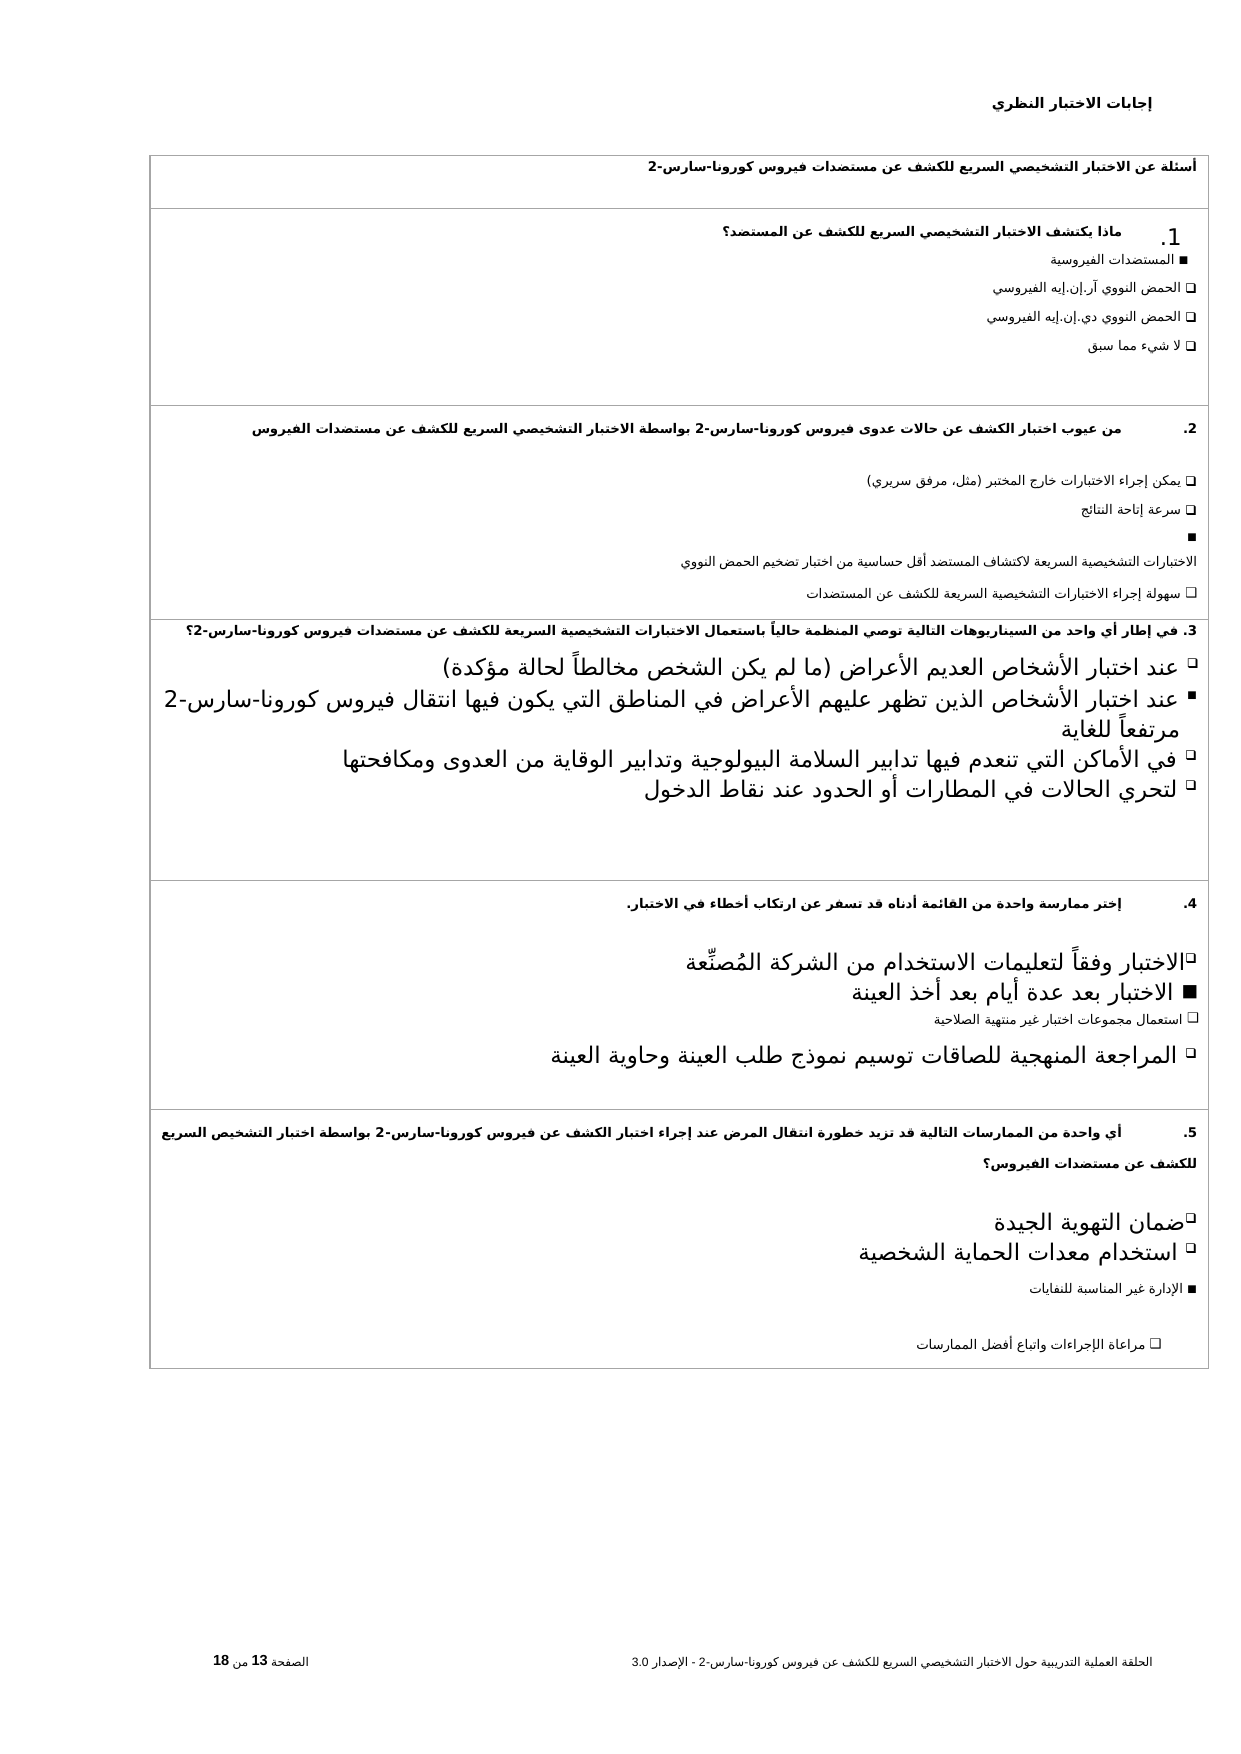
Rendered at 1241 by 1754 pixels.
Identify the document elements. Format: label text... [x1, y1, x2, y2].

table_header أسئلة عن الاختبار التشخيصي السريع للكشف عن مستضدات فيروس كورونا-سارس-2 [151, 156, 1208, 208]
table_cell ماذا يكتشف الاختبار التشخيصي السريع للكشف عن المستضد؟ المستضدات الفيروسية الحمض النووي آر.إن.إيه الفيروسي الحمض النووي دي.إن.إيه الفيروسي لا شيء مما سبق [151, 209, 1208, 405]
table_cell 4. إختر ممارسة واحدة من القائمة أدناه قد تسفر عن ارتكاب أخطاء في الاختبار. الاختبار وفقاً لتعليمات الاستخدام من الشركة المُصنِّعة الاختبار بعد عدة أيام بعد أخذ العينة ❑ استعمال مجموعات اختبار غير منتهية الصلاحية المراجعة المنهجية للصاقات توسيم نموذج طلب العينة وحاوية العينة [151, 881, 1208, 1109]
table_cell 2. من عيوب اختبار الكشف عن حالات عدوى فيروس كورونا-سارس-2 بواسطة الاختبار التشخيصي السريع للكشف عن مستضدات الفيروس يمكن إجراء الاختبارات خارج المختبر (مثل، مرفق سريري) سرعة إتاحة النتائج الاختبارات التشخيصية السريعة لاكتشاف المستضد أقل حساسية من اختبار تضخيم الحمض النووي ❑ سهولة إجراء الاختبارات التشخيصية السريعة للكشف عن المستضدات [151, 406, 1208, 619]
table_cell 3. في إطار أي واحد من السيناريوهات التالية توصي المنظمة حالياً باستعمال الاختبارات التشخيصية السريعة للكشف عن مستضدات فيروس كورونا-سارس-2؟ عند اختبار الأشخاص العديم الأعراض (ما لم يكن الشخص مخالطاً لحالة مؤكدة) عند اختبار الأشخاص الذين تظهر عليهم الأعراض في المناطق التي يكون فيها انتقال فيروس كورونا-سارس-2 مرتفعاً للغاية في الأماكن التي تنعدم فيها تدابير السلامة البيولوجية وتدابير الوقاية من العدوى ومكافحتها لتحري الحالات في المطارات أو الحدود عند نقاط الدخول [151, 620, 1208, 880]
list إجابات الاختبار النظري [150, 93, 1152, 124]
table_cell 5. أي واحدة من الممارسات التالية قد تزيد خطورة انتقال المرض عند إجراء اختبار الكشف عن فيروس كورونا-سارس-2 بواسطة اختبار التشخيص السريع للكشف عن مستضدات الفيروس؟ ضمان التهوية الجيدة استخدام معدات الحماية الشخصية الإدارة غير المناسبة للنفايات ❑ مراعاة الإجراءات واتباع أفضل الممارسات [151, 1110, 1208, 1368]
